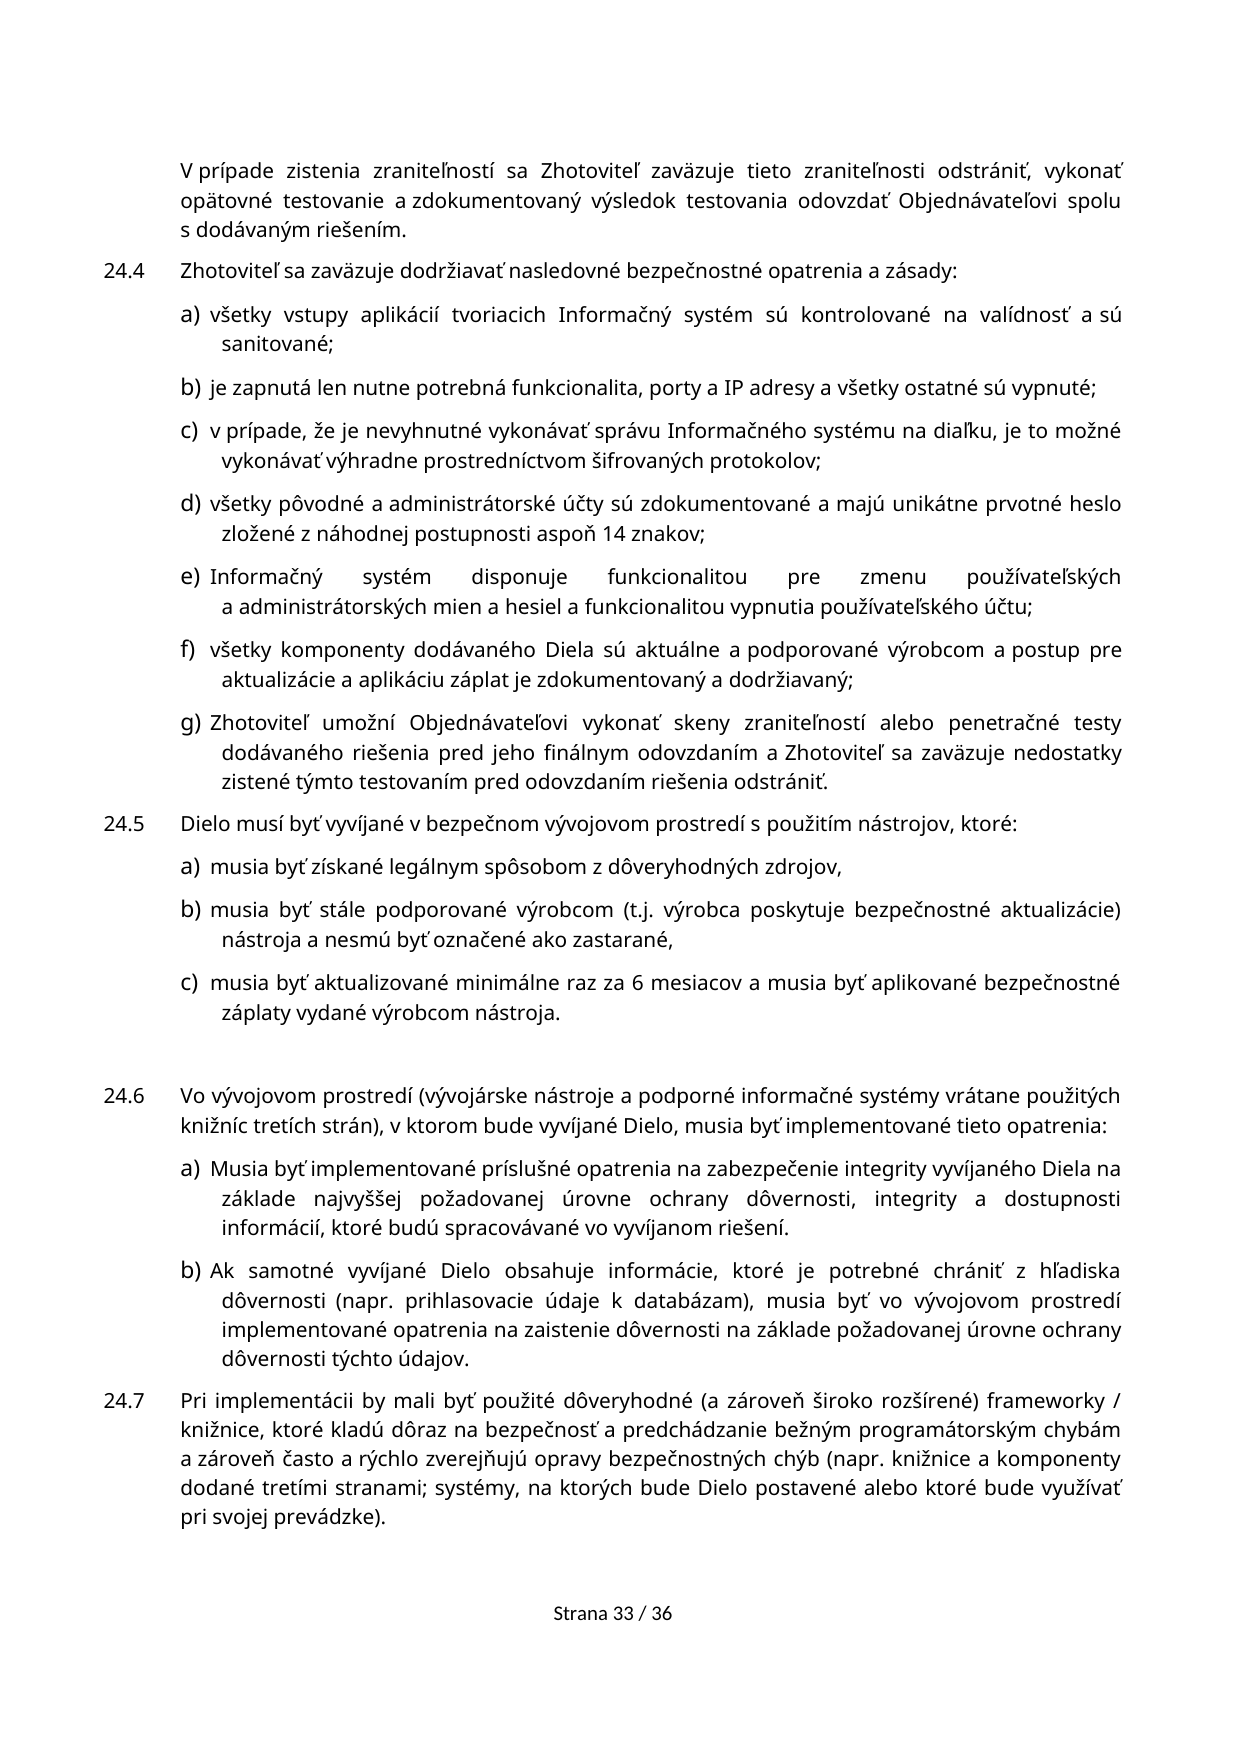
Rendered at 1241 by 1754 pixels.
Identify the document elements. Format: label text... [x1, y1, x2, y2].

list všetky vstupy aplikácií tvoriacich Informačný systém sú kontrolované na valídnosť a sú sanitované; [180, 298, 1122, 358]
list musia byť stále podporované výrobcom (t.j. výrobca poskytuje bezpečnostné aktualizácie) nástroja a nesmú byť označené ako zastarané, [180, 893, 1122, 954]
list Musia byť implementované príslušné opatrenia na zabezpečenie integrity vyvíjaného Diela na základe najvyššej požadovanej úrovne ochrany dôvernosti, integrity a dostupnosti informácií, ktoré budú spracovávané vo vyvíjanom riešení. [180, 1152, 1122, 1241]
text Dielo musí byť vyvíjané v bezpečnom vývojovom prostredí s použitím nástrojov, ktoré: [103, 808, 1122, 837]
list v prípade, že je nevyhnutné vykonávať správu Informačného systému na diaľku, je to možné vykonávať výhradne prostredníctvom šifrovaných protokolov; [180, 414, 1122, 475]
list Zhotoviteľ umožní Objednávateľovi vykonať skeny zraniteľností alebo penetračné testy dodávaného riešenia pred jeho finálnym odovzdaním a Zhotoviteľ sa zaväzuje nedostatky zistené týmto testovaním pred odovzdaním riešenia odstrániť. [180, 706, 1122, 796]
text Vo vývojovom prostredí (vývojárske nástroje a podporné informačné systémy vrátane použitých knižníc tretích strán), v ktorom bude vyvíjané Dielo, musia byť implementované tieto opatrenia: [103, 1081, 1122, 1139]
list musia byť aktualizované minimálne raz za 6 mesiacov a musia byť aplikované bezpečnostné záplaty vydané výrobcom nástroja. [180, 966, 1122, 1027]
text Zhotoviteľ sa zaväzuje dodržiavať nasledovné bezpečnostné opatrenia a zásady: [103, 256, 1122, 285]
list všetky komponenty dodávaného Diela sú aktuálne a podporované výrobcom a postup pre aktualizácie a aplikáciu záplat je zdokumentovaný a dodržiavaný; [180, 633, 1122, 693]
list Informačný systém disponuje funkcionalitou pre zmenu používateľských a administrátorských mien a hesiel a funkcionalitou vypnutia používateľského účtu; [180, 560, 1122, 621]
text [103, 156, 1122, 243]
text Pri implementácii by mali byť použité dôveryhodné (a zároveň široko rozšírené) frameworky / knižnice, ktoré kladú dôraz na bezpečnosť a predchádzanie bežným programátorským chybám a zároveň často a rýchlo zverejňujú opravy bezpečnostných chýb (napr. knižnice a komponenty dodané tretími stranami; systémy, na ktorých bude Dielo postavené alebo ktoré bude využívať pri svojej prevádzke). [103, 1385, 1122, 1531]
list je zapnutá len nutne potrebná funkcionalita, porty a IP adresy a všetky ostatné sú vypnuté; [180, 371, 1122, 402]
list musia byť získané legálnym spôsobom z dôveryhodných zdrojov, [180, 850, 1122, 881]
list všetky pôvodné a administrátorské účty sú zdokumentované a majú unikátne prvotné heslo zložené z náhodnej postupnosti aspoň 14 znakov; [180, 487, 1122, 548]
list Ak samotné vyvíjané Dielo obsahuje informácie, ktoré je potrebné chrániť z hľadiska dôvernosti (napr. prihlasovacie údaje k databázam), musia byť vo vývojovom prostredí implementované opatrenia na zaistenie dôvernosti na základe požadovanej úrovne ochrany dôvernosti týchto údajov. [180, 1254, 1122, 1373]
